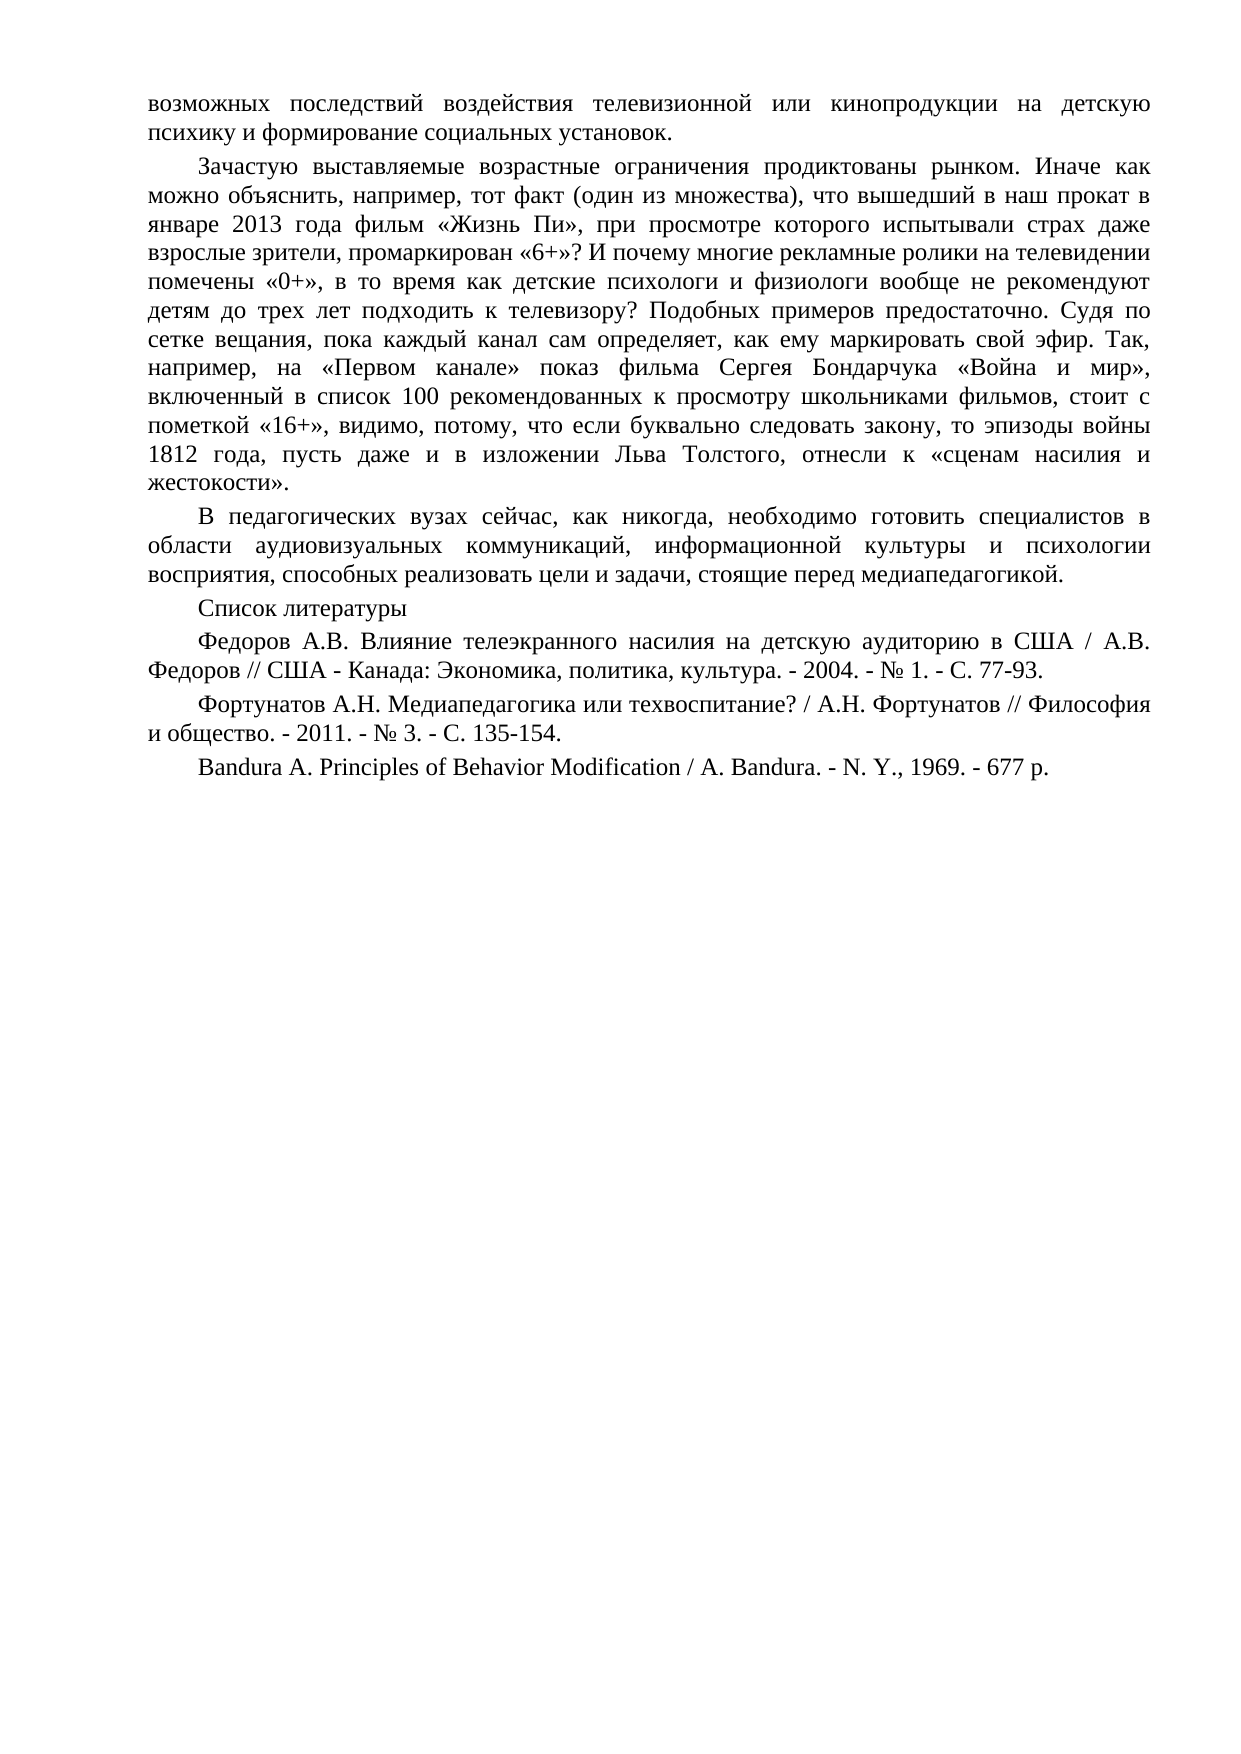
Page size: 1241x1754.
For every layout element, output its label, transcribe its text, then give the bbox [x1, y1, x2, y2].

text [148, 88, 1152, 146]
text В педагогических вузах сейчас, как никогда, необходимо готовить специалистов в области аудиовизуальных коммуникаций, информационной культуры и психологии восприятия, способных реализовать цели и задачи, стоящие перед медиапедагогикой. [148, 501, 1152, 587]
text Зачастую выставляемые возрастные ограничения продиктованы рынком. Иначе как можно объяснить, например, тот факт (один из множества), что вышедший в наш прокат в январе 2013 года фильм «Жизнь Пи», при просмотре которого испытывали страх даже взрослые зрители, промаркирован «6+»? И почему многие рекламные ролики на телевидении помечены «0+», в то время как детские психологи и физиологи вообще не рекомендуют детям до трех лет подходить к телевизору? Подобных примеров предостаточно. Судя по сетке вещания, пока каждый канал сам определяет, как ему маркировать свой эфир. Так, например, на «Первом канале» показ фильма Сергея Бондарчука «Война и мир», включенный в список 100 рекомендованных к просмотру школьниками фильмов, стоит с пометкой «16+», видимо, потому, что если буквально следовать закону, то эпизоды войны 1812 года, пусть даже и в изложении Льва Толстого, отнесли к «сценам насилия и жестокости». [148, 151, 1152, 496]
text Список литературы [148, 593, 1152, 621]
text Bandura A. Principles of Behavior Modification / A. Bandura. - N. Y., 1969. - 677 p. [148, 752, 1152, 780]
text Фортунатов А.Н. Медиапедагогика или техвоспитание? / А.Н. Фортунатов // Философия и общество. - 2011. - № 3. - С. 135-154. [148, 689, 1152, 747]
text Федоров А.В. Влияние телеэкранного насилия на детскую аудиторию в США / А.В. Федоров // США - Канада: Экономика, политика, культура. - 2004. - № 1. - С. 77-93. [148, 626, 1152, 684]
